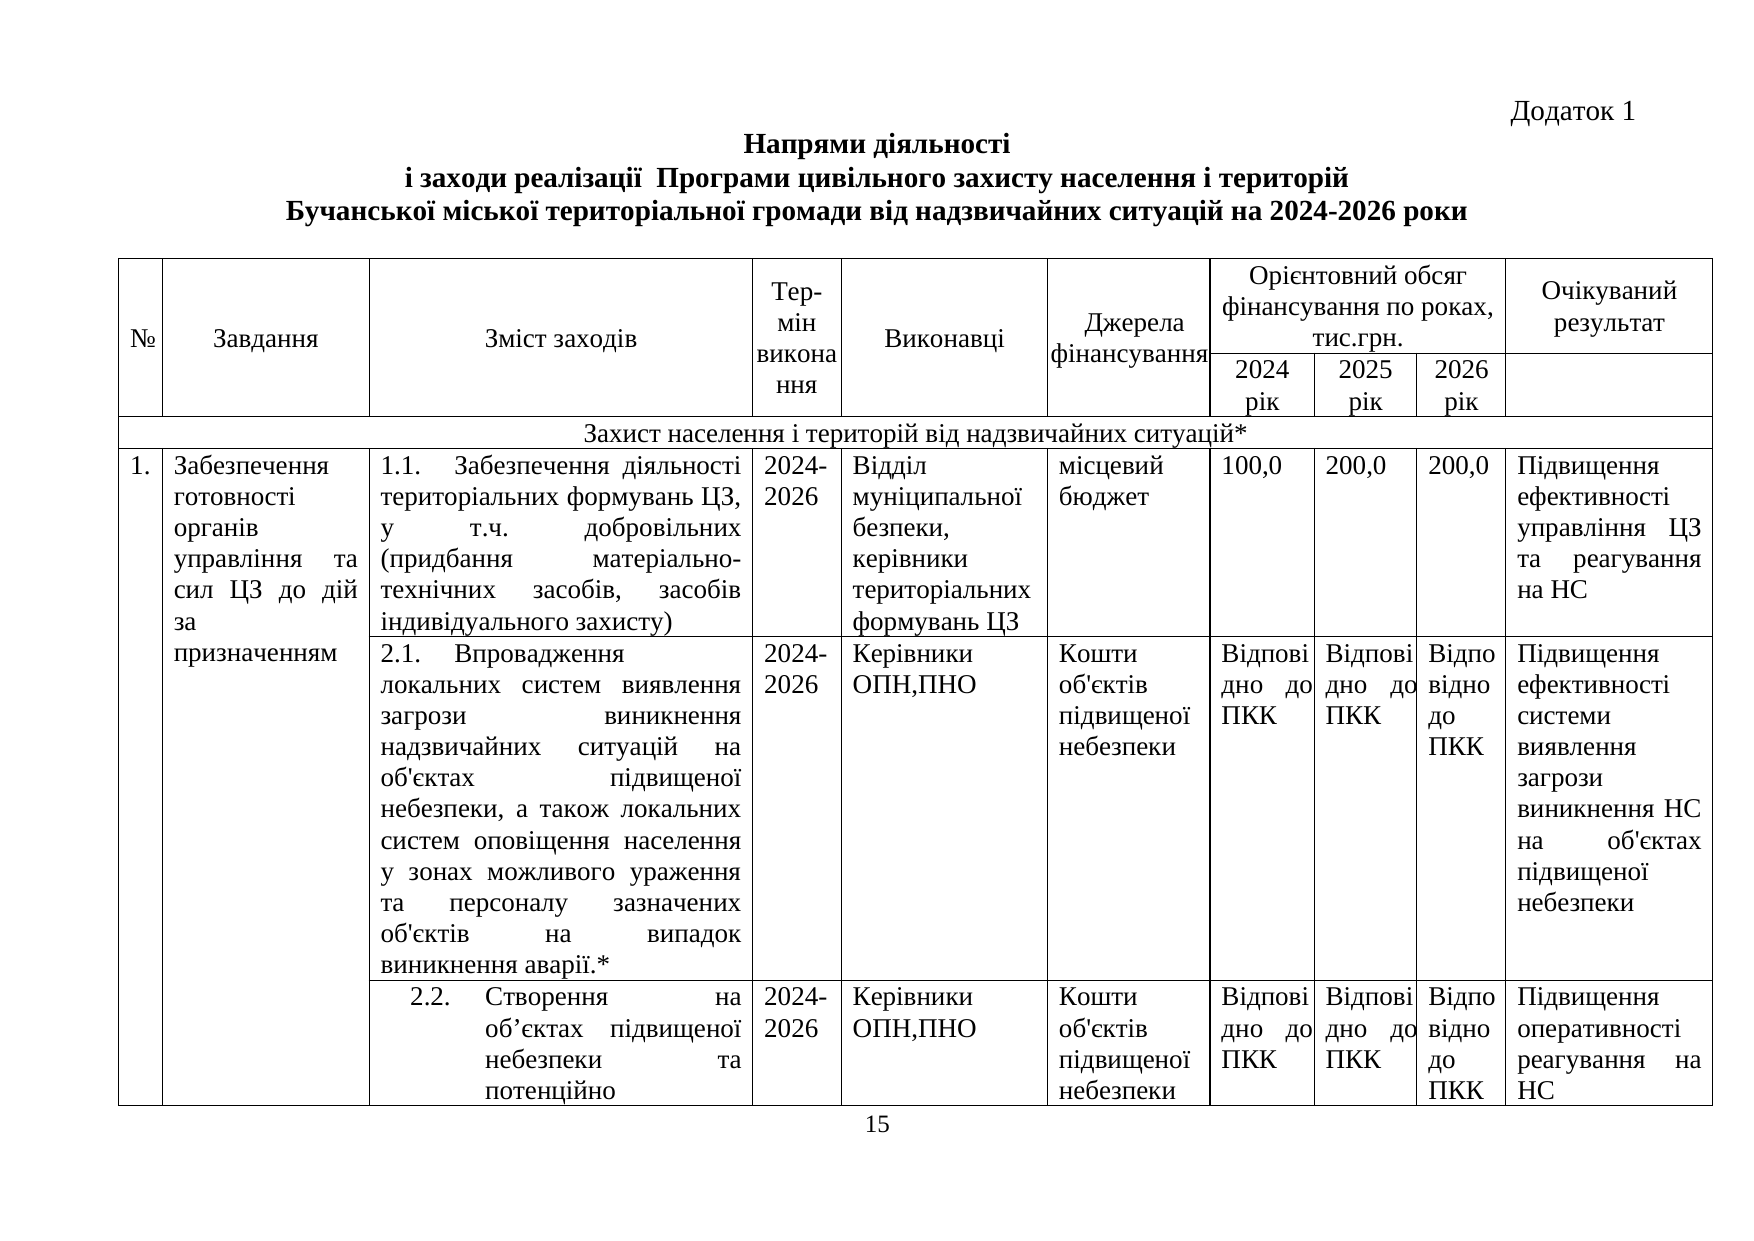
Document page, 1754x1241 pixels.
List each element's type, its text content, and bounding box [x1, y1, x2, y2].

table_cell 2024 рік [1211, 354, 1314, 416]
table_cell 2026 рік [1417, 354, 1505, 416]
table_cell 200,0 [1417, 449, 1505, 636]
table_cell Захист населення і територій від надзвичайних ситуацій* [119, 417, 1712, 448]
table_cell 2025 рік [1315, 354, 1416, 416]
table_cell Керівники ОПН,ПНО [842, 981, 1047, 1105]
table_header Завдання [163, 259, 369, 416]
table_cell Керівники ОПН,ПНО [842, 637, 1047, 979]
table_cell 2024-2026 [753, 981, 841, 1105]
table_cell 100,0 [1211, 449, 1314, 636]
table_cell Впровадження локальних систем виявлення загрози виникнення надзвичайних ситуацій на об'єктах підвищеної небезпеки, а також локальних систем оповіщення населення у зонах можливого ураження та персоналу зазначених об'єктів на випадок виникнення аварії.* [370, 637, 752, 979]
table_cell Відповідно до ПКК [1315, 981, 1416, 1105]
table_cell Кошти об'єктів підвищеної небезпеки [1048, 637, 1209, 979]
table_header Виконавці [842, 259, 1047, 416]
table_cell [1048, 981, 1209, 1105]
table_cell Відповідно до ПКК [1211, 981, 1314, 1105]
table_cell Підвищення ефективності системи виявлення загрози виникнення НС на об'єктах підвищеної небезпеки [1506, 637, 1712, 979]
text Напрями діяльності [118, 126, 1636, 160]
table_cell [1506, 981, 1712, 1105]
table_header Джерела фінансування [1048, 259, 1209, 416]
table_header Орієнтовний обсяг фінансування по роках, тис.грн. [1211, 259, 1505, 352]
table_cell [119, 449, 162, 1105]
table_cell Забезпечення діяльності територіальних формувань ЦЗ, у т.ч. добровільних (придбання матеріально-технічних засобів, засобів індивідуального захисту) [370, 449, 752, 636]
table_cell Відповідно до ПКК [1315, 637, 1416, 979]
table_cell Відповідно до ПКК [1417, 637, 1505, 979]
text і заходи реалізації Програми цивільного захисту населення і територій [118, 160, 1636, 193]
table_cell місцевий бюджет [1048, 449, 1209, 636]
table_cell [1506, 354, 1712, 416]
table_cell 2024-2026 [753, 449, 841, 636]
table_cell Підвищення ефективності управління ЦЗ та реагування на НС [1506, 449, 1712, 636]
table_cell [370, 981, 752, 1105]
table_header Тер-мін виконання [753, 259, 841, 416]
table_cell Забезпечення готовності органів управління та сил ЦЗ до дій за призначенням [163, 449, 369, 1105]
text Бучанської міської територіальної громади від надзвичайних ситуацій на 2024-2026 роки [118, 193, 1636, 227]
table_cell Відповідно до ПКК [1417, 981, 1505, 1105]
table_header Зміст заходів [370, 259, 752, 416]
table_cell 2024-2026 [753, 637, 841, 979]
table_cell 200,0 [1315, 449, 1416, 636]
text Додаток 1 [118, 93, 1636, 126]
table_cell Відповідно до ПКК [1211, 637, 1314, 979]
table_header № [119, 259, 162, 416]
table_cell Відділ муніципальної безпеки, керівники територіальних формувань ЦЗ [842, 449, 1047, 636]
table_header Очікуваний результат [1506, 259, 1712, 352]
